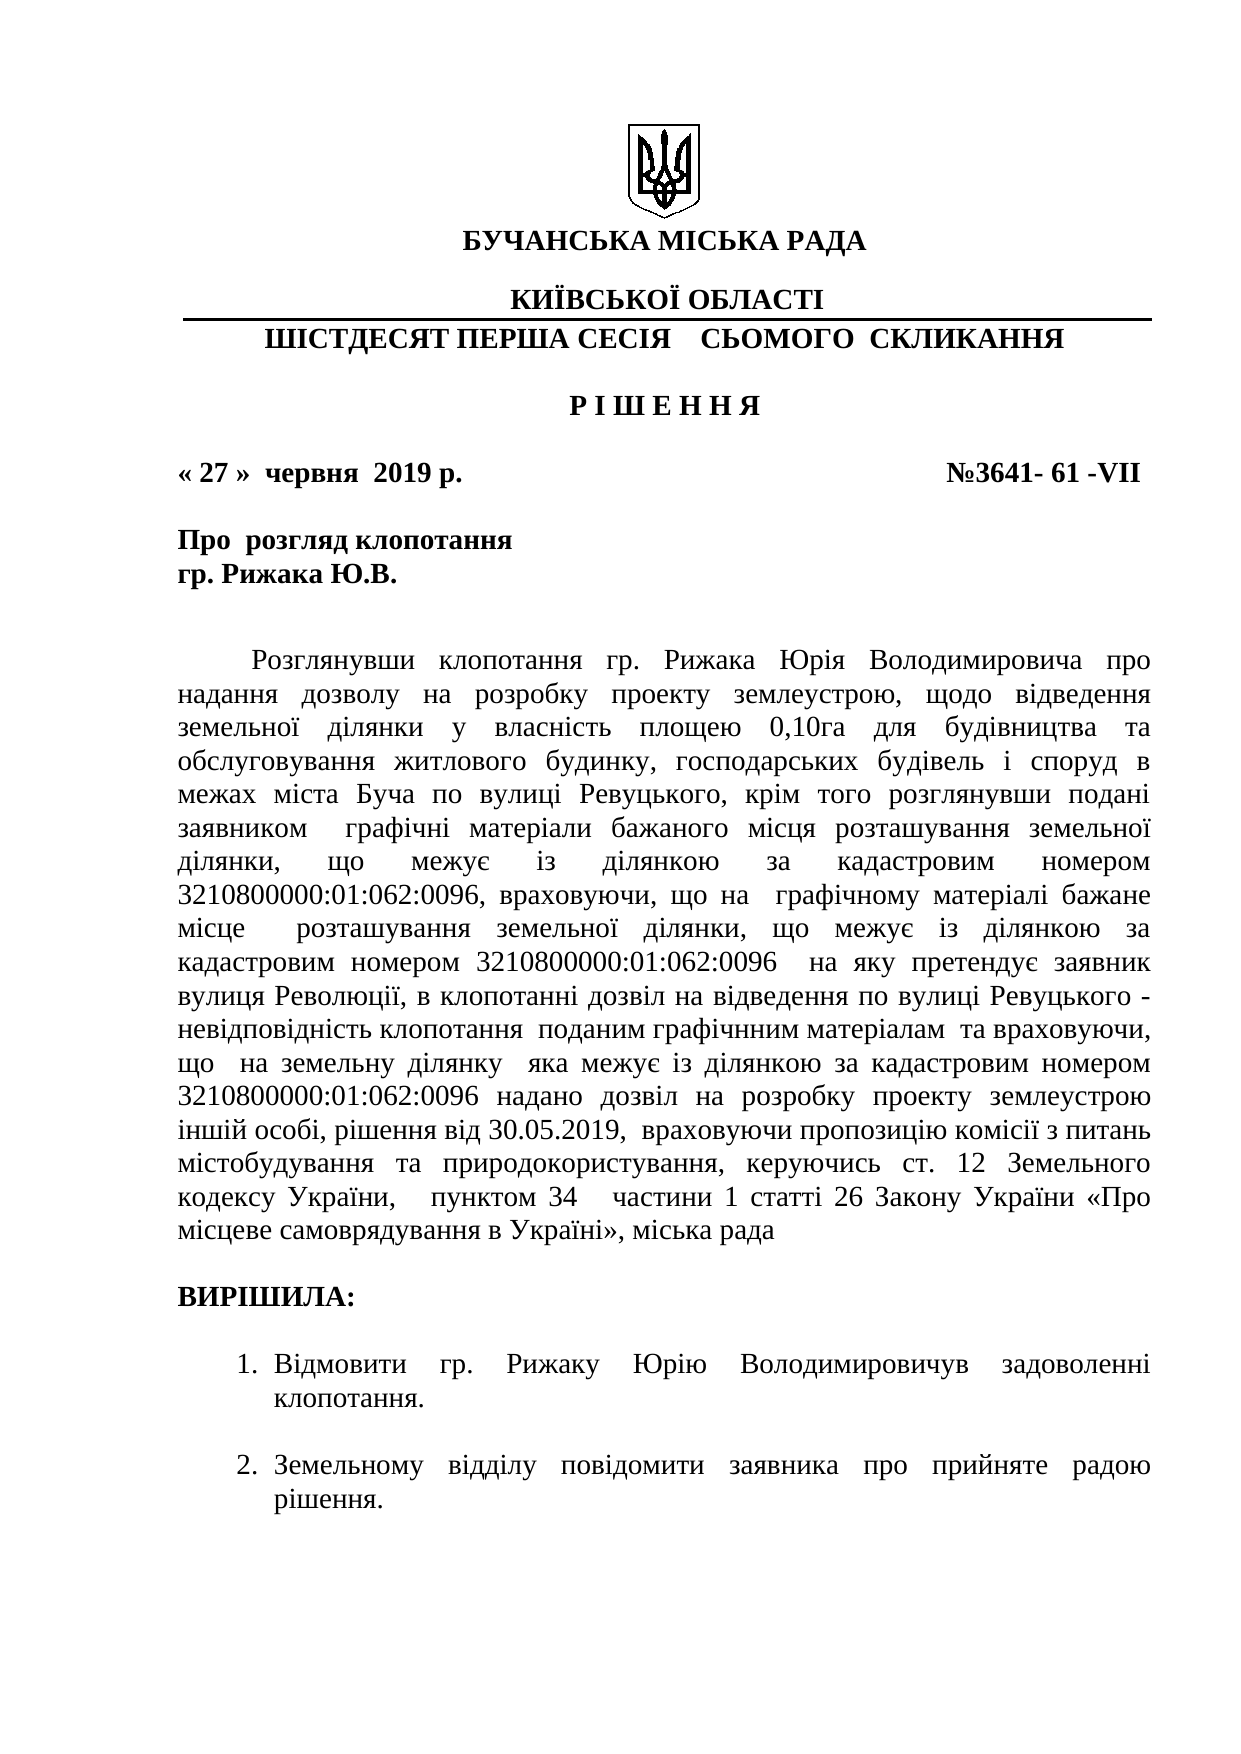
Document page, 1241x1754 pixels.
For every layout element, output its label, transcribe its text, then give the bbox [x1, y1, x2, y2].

list Земельному відділу повідомити заявника про прийняте радою рішення. [236, 1447, 1152, 1514]
text гр. Рижака Ю.В. [177, 556, 1152, 589]
text Р І Ш Е Н Н Я [177, 388, 1152, 422]
text « 27 » червня 2019 р. №3641- 61 -VІІ [177, 455, 1152, 489]
text ШІСТДЕСЯТ ПЕРША СЕСІЯ СЬОМОГО СКЛИКАННЯ [177, 321, 1152, 354]
text Розглянувши клопотання гр. Рижака Юрія Володимировича про надання дозволу на розробку проекту землеустрою, щодо відведення земельної ділянки у власність площею 0,10га для будівництва та обслуговування житлового будинку, господарських будівель і споруд в межах міста Буча по вулиці Ревуцького, крім того розглянувши подані заявником графічні матеріали бажаного місця розташування земельної ділянки, що межує із ділянкою за кадастровим номером 3210800000:01:062:0096, враховуючи, що на графічному матеріалі бажане місце розташування земельної ділянки, що межує із ділянкою за кадастровим номером 3210800000:01:062:0096 на яку претендує заявник вулиця Революції, в клопотанні дозвіл на відведення по вулиці Ревуцького - невідповідність клопотання поданим графічнним матеріалам та враховуючи, що на земельну ділянку яка межує із ділянкою за кадастровим номером 3210800000:01:062:0096 надано дозвіл на розробку проекту землеустрою іншій особі, рішення від 30.05.2019, враховуючи пропозицію комісії з питань містобудування та природокористування, керуючись ст. 12 Земельного кодексу України, пунктом 34 частини 1 статті 26 Закону України «Про місцеве самоврядування в Україні», міська рада [177, 642, 1152, 1246]
text БУЧАНСЬКА МІСЬКА РАДА [177, 223, 1152, 256]
list Відмовити гр. Рижаку Юрію Володимировичув задоволенні клопотання. [236, 1347, 1152, 1414]
text КИЇВСЬКОЇ ОБЛАСТІ [183, 282, 1152, 318]
text ВИРІШИЛА: [177, 1279, 1152, 1313]
text Про розгляд клопотання [177, 522, 1152, 556]
